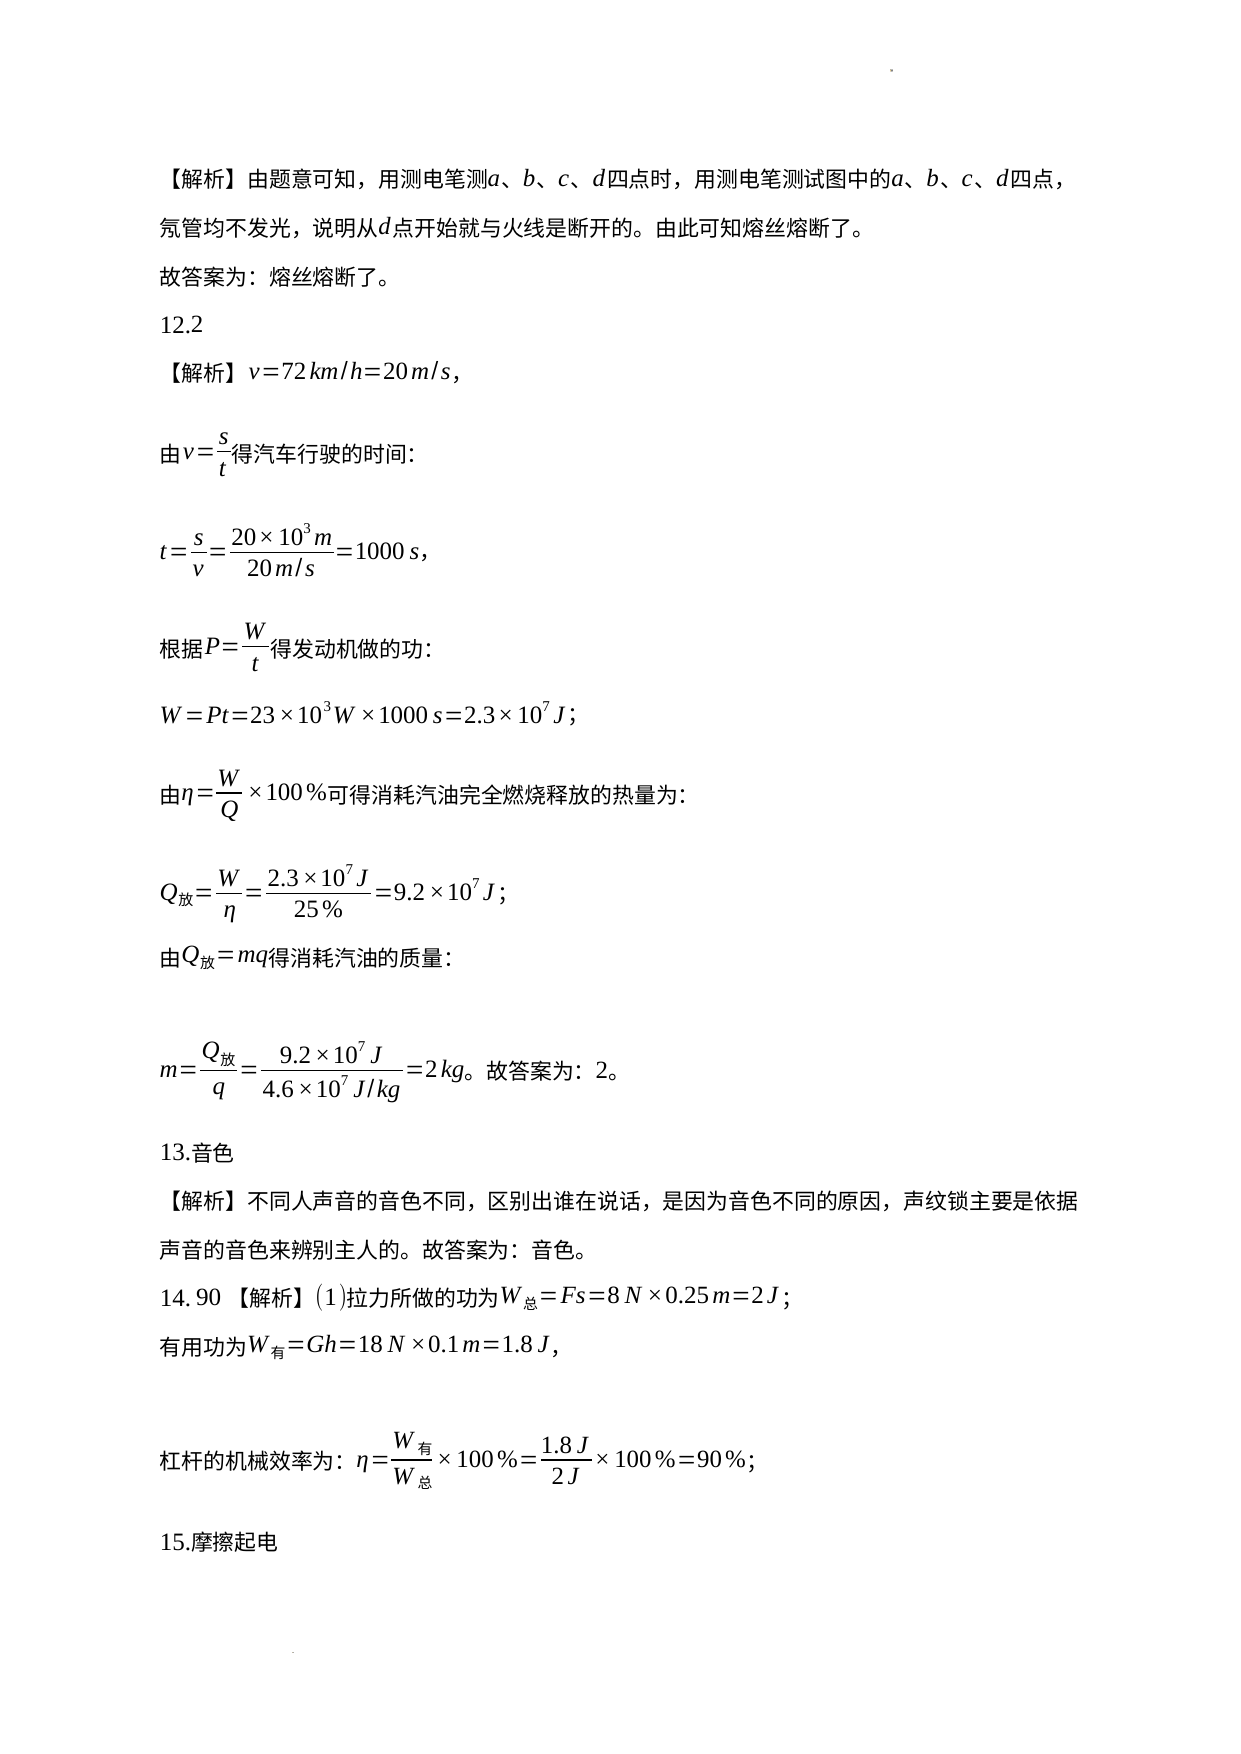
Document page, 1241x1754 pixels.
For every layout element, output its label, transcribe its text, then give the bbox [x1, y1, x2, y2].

text 【解析】由题意可知，用测电笔测、、、四点时，用测电笔测试图中的、、、四点，氖管均不发光，说明从点开始就与火线是断开的。由此可知熔丝熔断了。 故答案为：熔丝熔断了。 12. [159, 162, 1081, 341]
text 【解析】， 由得汽车行驶的时间： ， 根据得发动机做的功： ； 由可得消耗汽油完全燃烧释放的热量为： ； 由得消耗汽油的质量： 。故答案为：。 13.音色 [159, 355, 1081, 1168]
text 【解析】不同人声音的音色不同，区别出谁在说话，是因为音色不同的原因，声纹锁主要是依据声音的音色来辨别主人的。故答案为：音色。 14. 【解析】拉力所做的功为； 有用功为， 杠杆的机械效率为：； 15.摩擦起电 [159, 1183, 1081, 1557]
